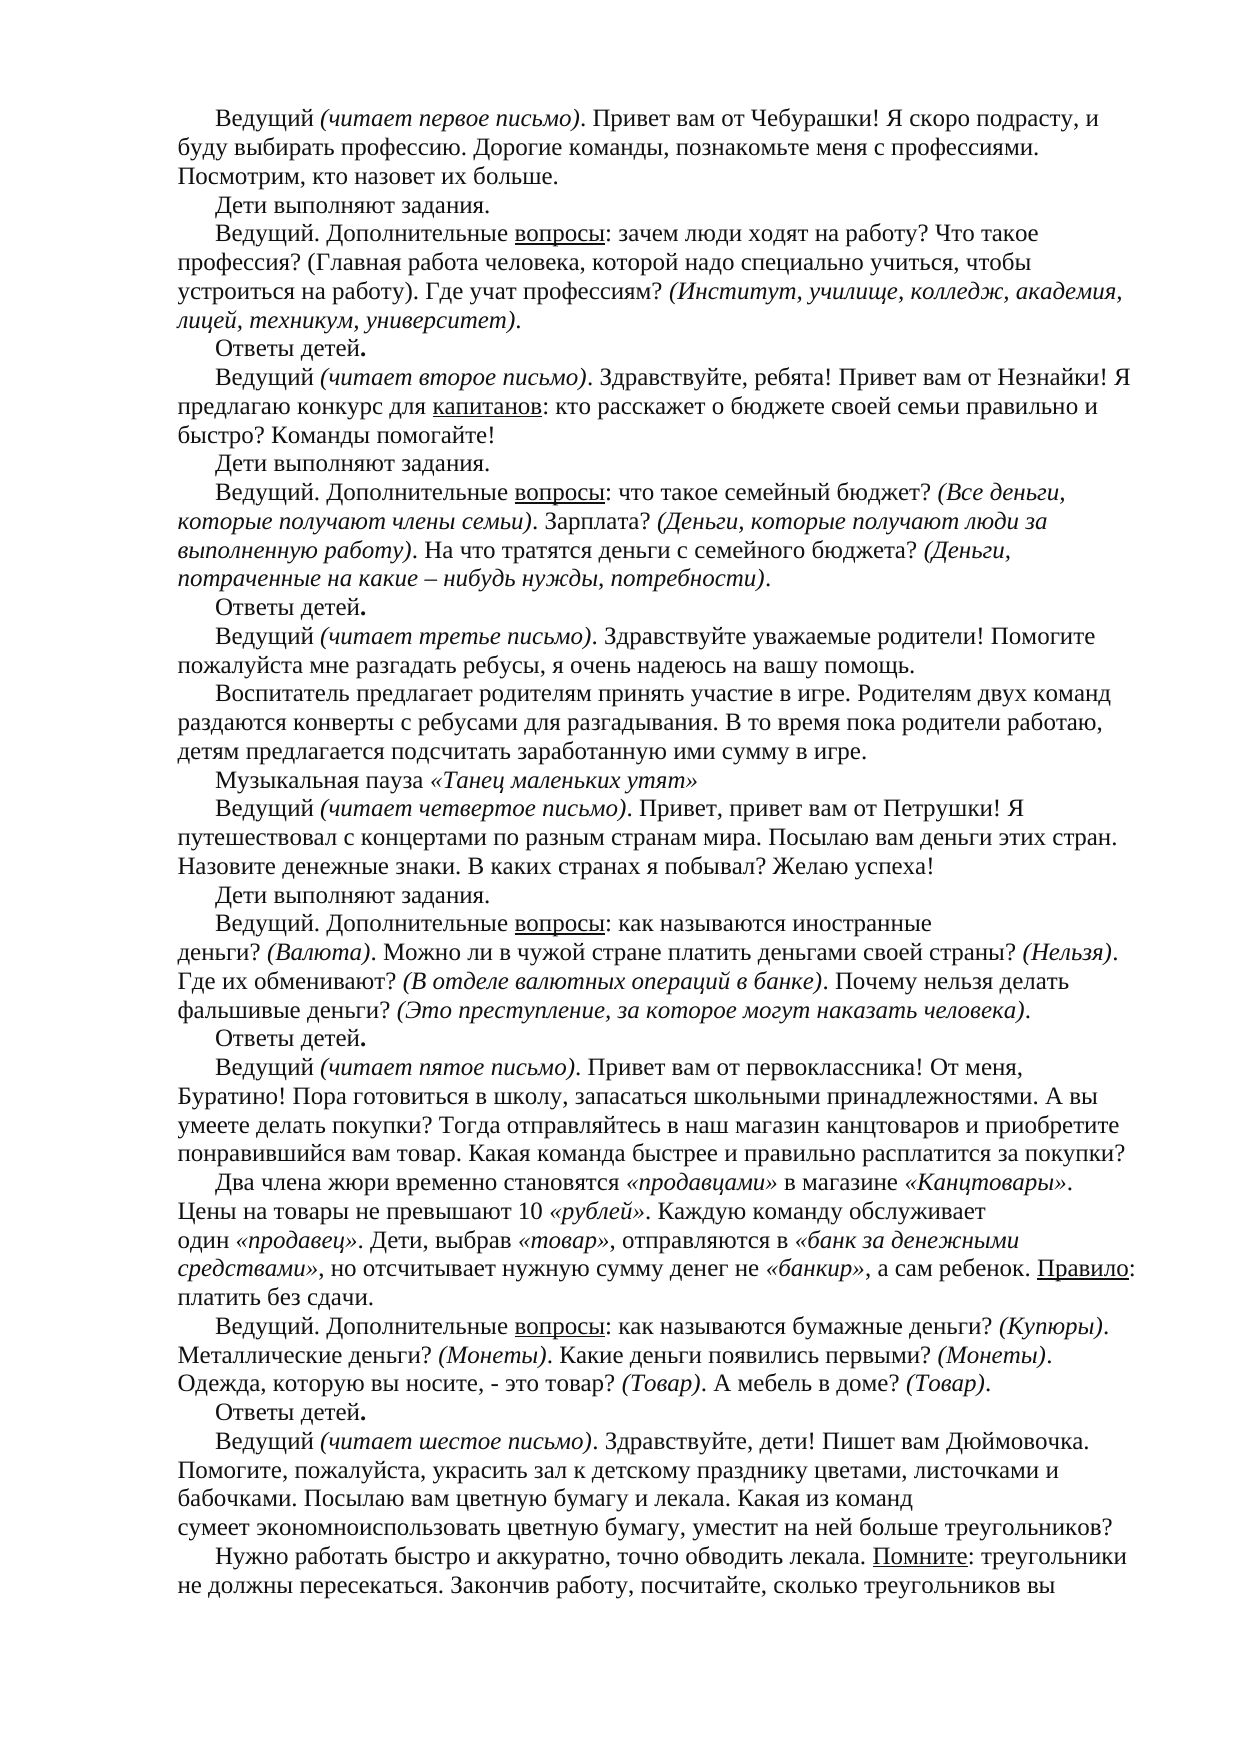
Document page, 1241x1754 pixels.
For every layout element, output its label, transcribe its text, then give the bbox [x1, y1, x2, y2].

text Музыкальная пауза «Танец маленьких утят» [177, 765, 1137, 793]
text Ведущий (читает четвертое письмо). Привет, привет вам от Петрушки! Я путешествовал с концертами по разным странам мира. Посылаю вам деньги этих стран. Назовите денежные знаки. В каких странах я побывал? Желаю успеха! [177, 793, 1137, 880]
text Ведущий (читает шестое письмо). Здравствуйте, дети! Пишет вам Дюймовочка. Помогите, пожалуйста, украсить зал к детскому празднику цветами, листочками и бабочками. Посылаю вам цветную бумагу и лекала. Какая из команд сумеет экономноиспользовать цветную бумагу, уместит на ней больше треугольников? [177, 1426, 1137, 1541]
text Дети выполняют задания. [177, 880, 1137, 908]
text Ведущий (читает пятое письмо). Привет вам от первоклассника! От меня, Буратино! Пора готовиться в школу, запасаться школьными принадлежностями. А вы умеете делать покупки? Тогда отправляйтесь в наш магазин канцтоваров и приобретите понравившийся вам товар. Какая команда быстрее и правильно расплатится за покупки? [177, 1052, 1137, 1167]
text Ведущий (читает первое письмо). Привет вам от Чебурашки! Я скоро подрасту, и буду выбирать профессию. Дорогие команды, познакомьте меня с профессиями. Посмотрим, кто назовет их больше. [177, 103, 1137, 190]
text Ведущий (читает второе письмо). Здравствуйте, ребята! Привет вам от Незнайки! Я предлагаю конкурс для капитанов: кто расскажет о бюджете своей семьи правильно и быстро? Команды помогайте! [177, 362, 1137, 448]
text Ответы детей. [177, 1397, 1137, 1426]
text Воспитатель предлагает родителям принять участие в игре. Родителям двух команд раздаются конверты с ребусами для разгадывания. В то время пока родители работаю, детям предлагается подсчитать заработанную ими сумму в игре. [177, 678, 1137, 765]
text Ведущий. Дополнительные вопросы: зачем люди ходят на работу? Что такое профессия? (Главная работа человека, которой надо специально учиться, чтобы устроиться на работу). Где учат профессиям? (Институт, училище, колледж, академия, лицей, техникум, университет). [177, 218, 1137, 333]
text Ответы детей. [177, 592, 1137, 621]
text Ведущий (читает третье письмо). Здравствуйте уважаемые родители! Помогите пожалуйста мне разгадать ребусы, я очень надеюсь на вашу помощь. [177, 621, 1137, 678]
text Дети выполняют задания. [177, 448, 1137, 477]
text Ведущий. Дополнительные вопросы: что такое семейный бюджет? (Все деньги, которые получают члены семьи). Зарплата? (Деньги, которые получают люди за выполненную работу). На что тратятся деньги с семейного бюджета? (Деньги, потраченные на какие – нибудь нужды, потребности). [177, 477, 1137, 592]
text Ответы детей. [177, 1023, 1137, 1052]
text Ведущий. Дополнительные вопросы: как называются бумажные деньги? (Купюры). Металлические деньги? (Монеты). Какие деньги появились первыми? (Монеты). Одежда, которую вы носите, - это товар? (Товар). А мебель в доме? (Товар). [177, 1311, 1137, 1397]
text Ведущий. Дополнительные вопросы: как называются иностранные деньги? (Валюта). Можно ли в чужой стране платить деньгами своей страны? (Нельзя). Где их обменивают? (В отделе валютных операций в банке). Почему нельзя делать фальшивые деньги? (Это преступление, за которое могут наказать человека). [177, 908, 1137, 1023]
text Дети выполняют задания. [177, 190, 1137, 218]
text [177, 1541, 1137, 1598]
text Два члена жюри временно становятся «продавцами» в магазине «Канцтовары». Цены на товары не превышают 10 «рублей». Каждую команду обслуживает один «продавец». Дети, выбрав «товар», отправляются в «банк за денежными средствами», но отсчитывает нужную сумму денег не «банкир», а сам ребенок. Правило: платить без сдачи. [177, 1167, 1137, 1311]
text Ответы детей. [177, 333, 1137, 362]
